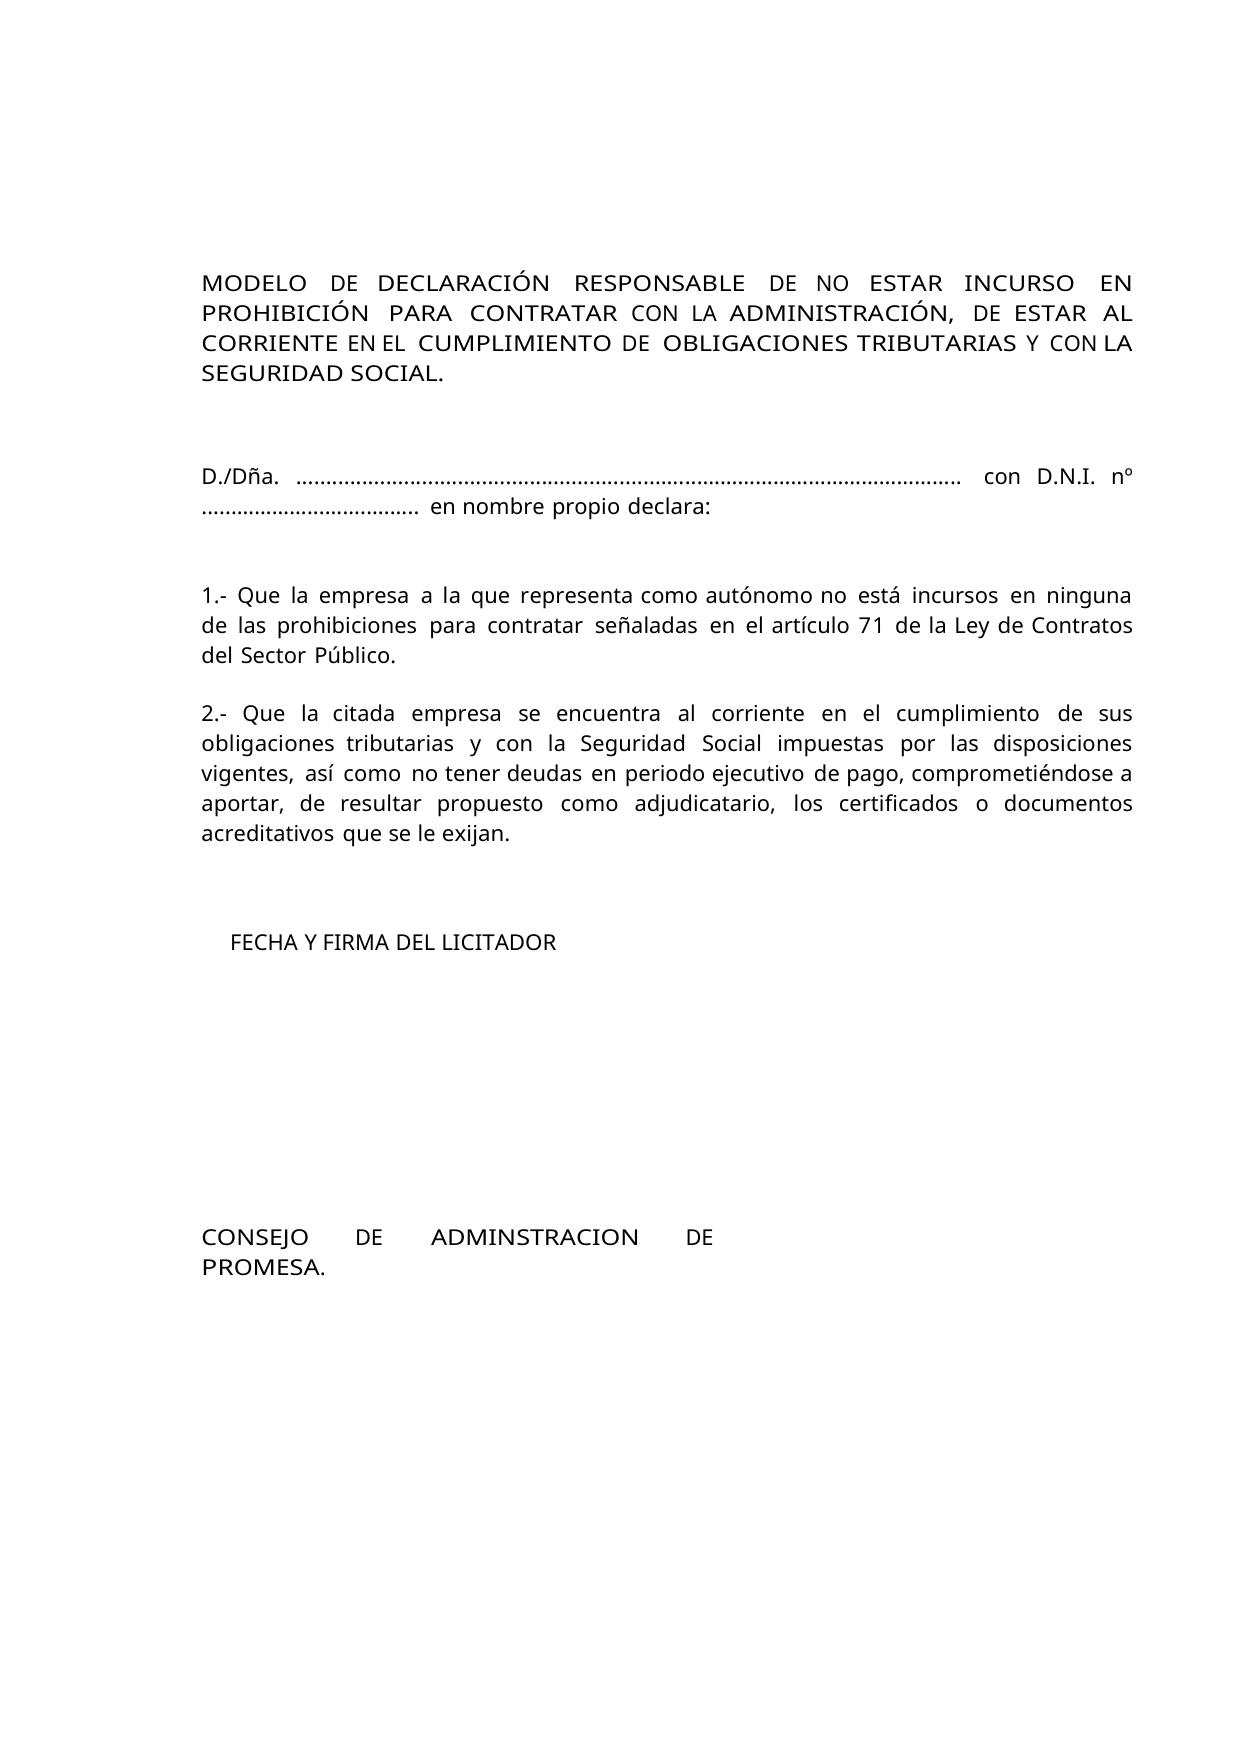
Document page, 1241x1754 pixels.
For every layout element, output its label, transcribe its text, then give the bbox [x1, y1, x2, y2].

text FECHA Y FIRMA DEL LICITADOR [230, 927, 1140, 957]
text 2.- Que la citada empresa se encuentra al corriente en el cumplimiento de sus obligaciones tributarias y con la Seguridad Social impuestas por las disposiciones vigentes, así como no tener deudas en periodo ejecutivo de pago, comprometiéndose a aportar, de resultar propuesto como adjudicatario, los certificados o documentos acreditativos que se le exijan. [201, 698, 1133, 848]
text D./Dña. .............................................................…....…………………………………….. con D.N.I. nº ......…………................... en nombre propio declara: [201, 461, 1132, 521]
text MODELO DE DECLARACIÓN RESPONSABLE DE NO ESTAR INCURSO EN PROHIBICIÓN PARA CONTRATAR CON LA ADMINISTRACIÓN, DE ESTAR AL CORRIENTE EN EL CUMPLIMIENTO DE OBLIGACIONES TRIBUTARIAS Y CON LA SEGURIDAD SOCIAL. [201, 268, 1133, 388]
text 1.- Que la empresa a la que representa como autónomo no está incursos en ninguna de las prohibiciones para contratar señaladas en el artículo 71 de la Ley de Contratos del Sector Público. [201, 580, 1133, 670]
text CONSEJO DE ADMINSTRACION DE PROMESA. [201, 1222, 713, 1282]
